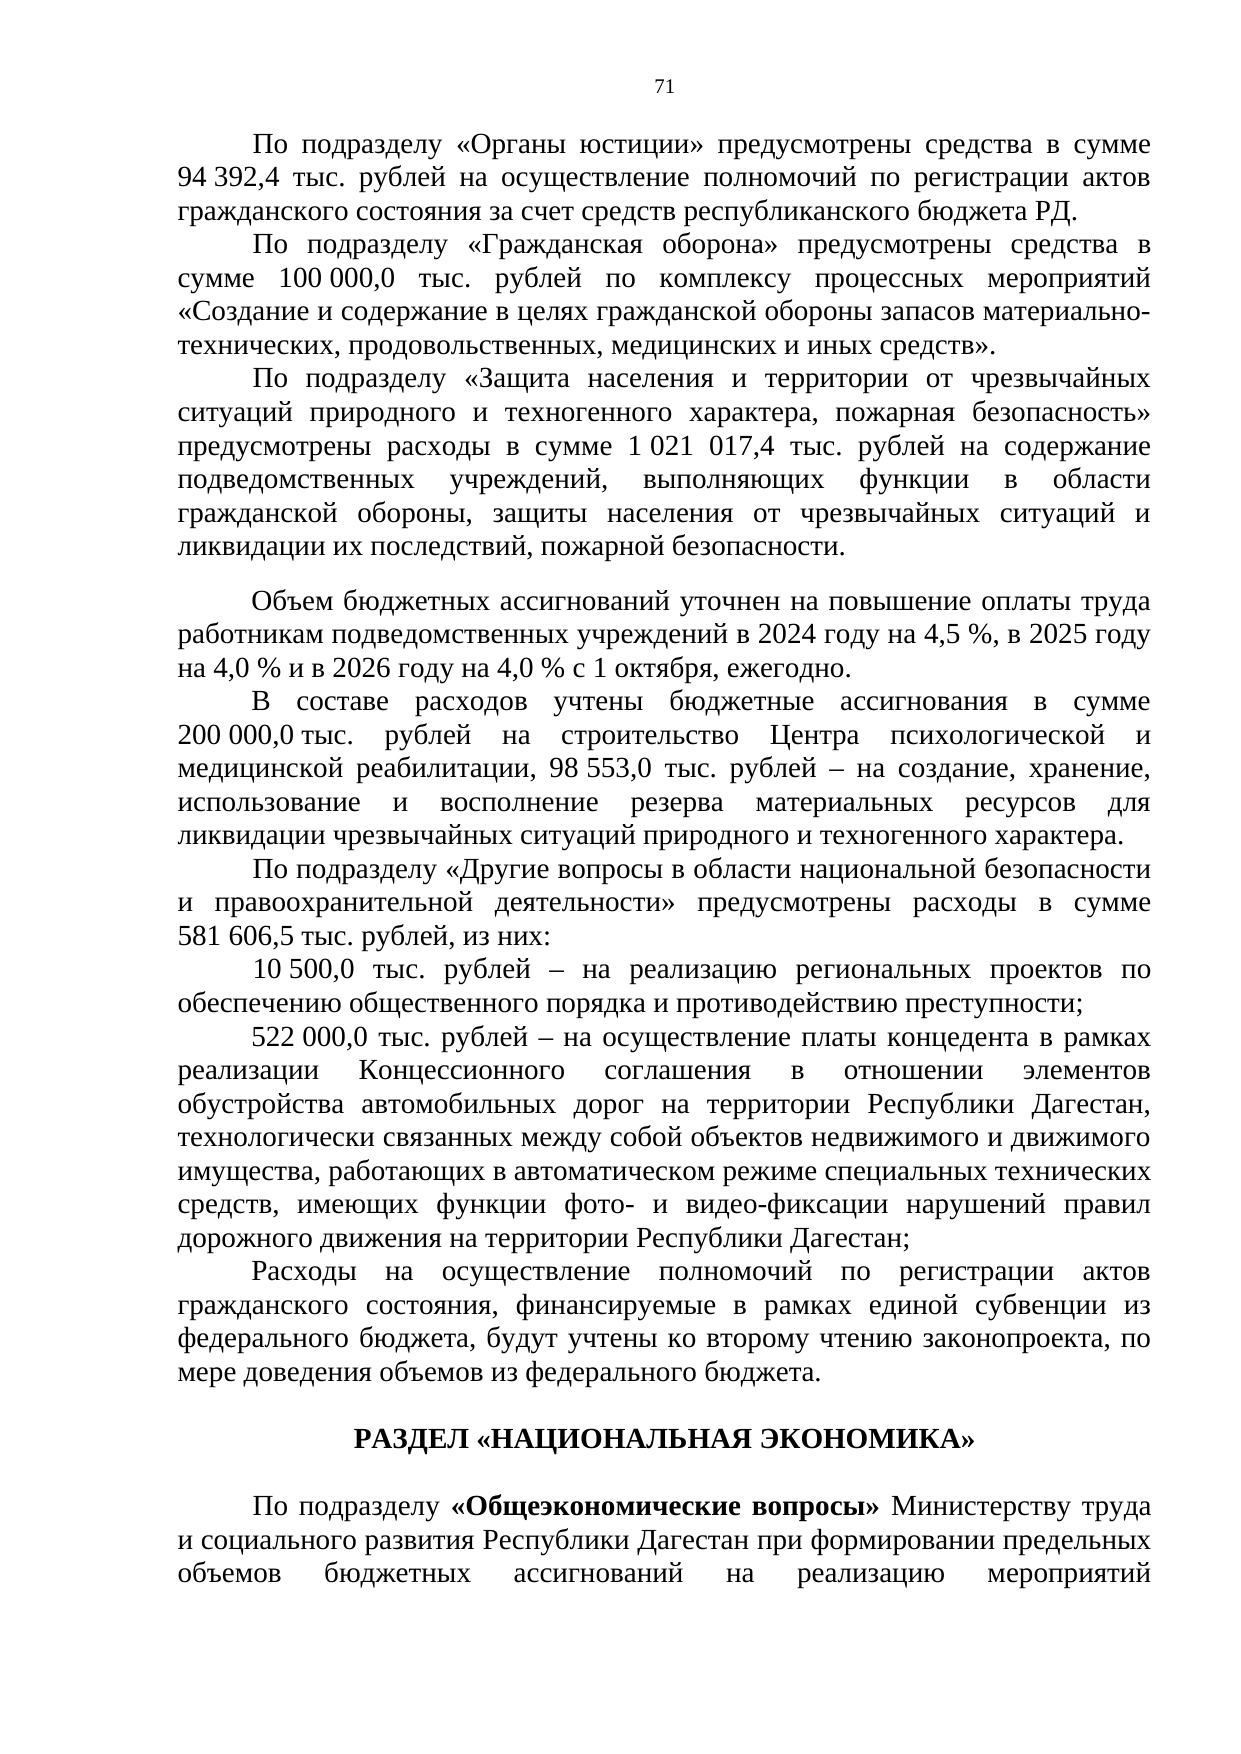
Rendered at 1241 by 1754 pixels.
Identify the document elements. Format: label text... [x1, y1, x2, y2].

text По подразделу «Защита населения и территории от чрезвычайных ситуаций природного и техногенного характера, пожарная безопасность» предусмотрены расходы в сумме 1 021 017,4 тыс. рублей на содержание подведомственных учреждений, выполняющих функции в области гражданской обороны, защиты населения от чрезвычайных ситуаций и ликвидации их последствий, пожарной безопасности. [177, 361, 1152, 562]
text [177, 1488, 1152, 1589]
text По подразделу «Другие вопросы в области национальной безопасности и правоохранительной деятельности» предусмотрены расходы в сумме 581 606,5 тыс. рублей, из них: [177, 851, 1152, 952]
text В составе расходов учтены бюджетные ассигнования в сумме 200 000,0 тыс. рублей на строительство Центра психологической и медицинской реабилитации, 98 553,0 тыс. рублей – на создание, хранение, использование и восполнение резерва материальных ресурсов для ликвидации чрезвычайных ситуаций природного и техногенного характера. [177, 683, 1152, 851]
text РАЗДЕЛ «НАЦИОНАЛЬНАЯ ЭКОНОМИКА» [177, 1421, 1152, 1455]
text По подразделу «Органы юстиции» предусмотрены средства в сумме 94 392,4 тыс. рублей на осуществление полномочий по регистрации актов гражданского состояния за счет средств республиканского бюджета РД. [177, 126, 1152, 226]
text По подразделу «Гражданская оборона» предусмотрены средства в сумме 100 000,0 тыс. рублей по комплексу процессных мероприятий «Создание и содержание в целях гражданской обороны запасов материально-технических, продовольственных, медицинских и иных средств». [177, 226, 1152, 361]
text 522 000,0 тыс. рублей – на осуществление платы концедента в рамках реализации Концессионного соглашения в отношении элементов обустройства автомобильных дорог на территории Республики Дагестан, технологически связанных между собой объектов недвижимого и движимого имущества, работающих в автоматическом режиме специальных технических средств, имеющих функции фото- и видео-фиксации нарушений правил дорожного движения на территории Республики Дагестан; [177, 1019, 1152, 1253]
text Расходы на осуществление полномочий по регистрации актов гражданского состояния, финансируемые в рамках единой субвенции из федерального бюджета, будут учтены ко второму чтению законопроекта, по мере доведения объемов из федерального бюджета. [177, 1253, 1152, 1388]
text 10 500,0 тыс. рублей – на реализацию региональных проектов по обеспечению общественного порядка и противодействию преступности; [177, 952, 1152, 1019]
text Объем бюджетных ассигнований уточнен на повышение оплаты труда работникам подведомственных учреждений в 2024 году на 4,5 %, в 2025 году на 4,0 % и в 2026 году на 4,0 % с 1 октября, ежегодно. [177, 583, 1152, 683]
